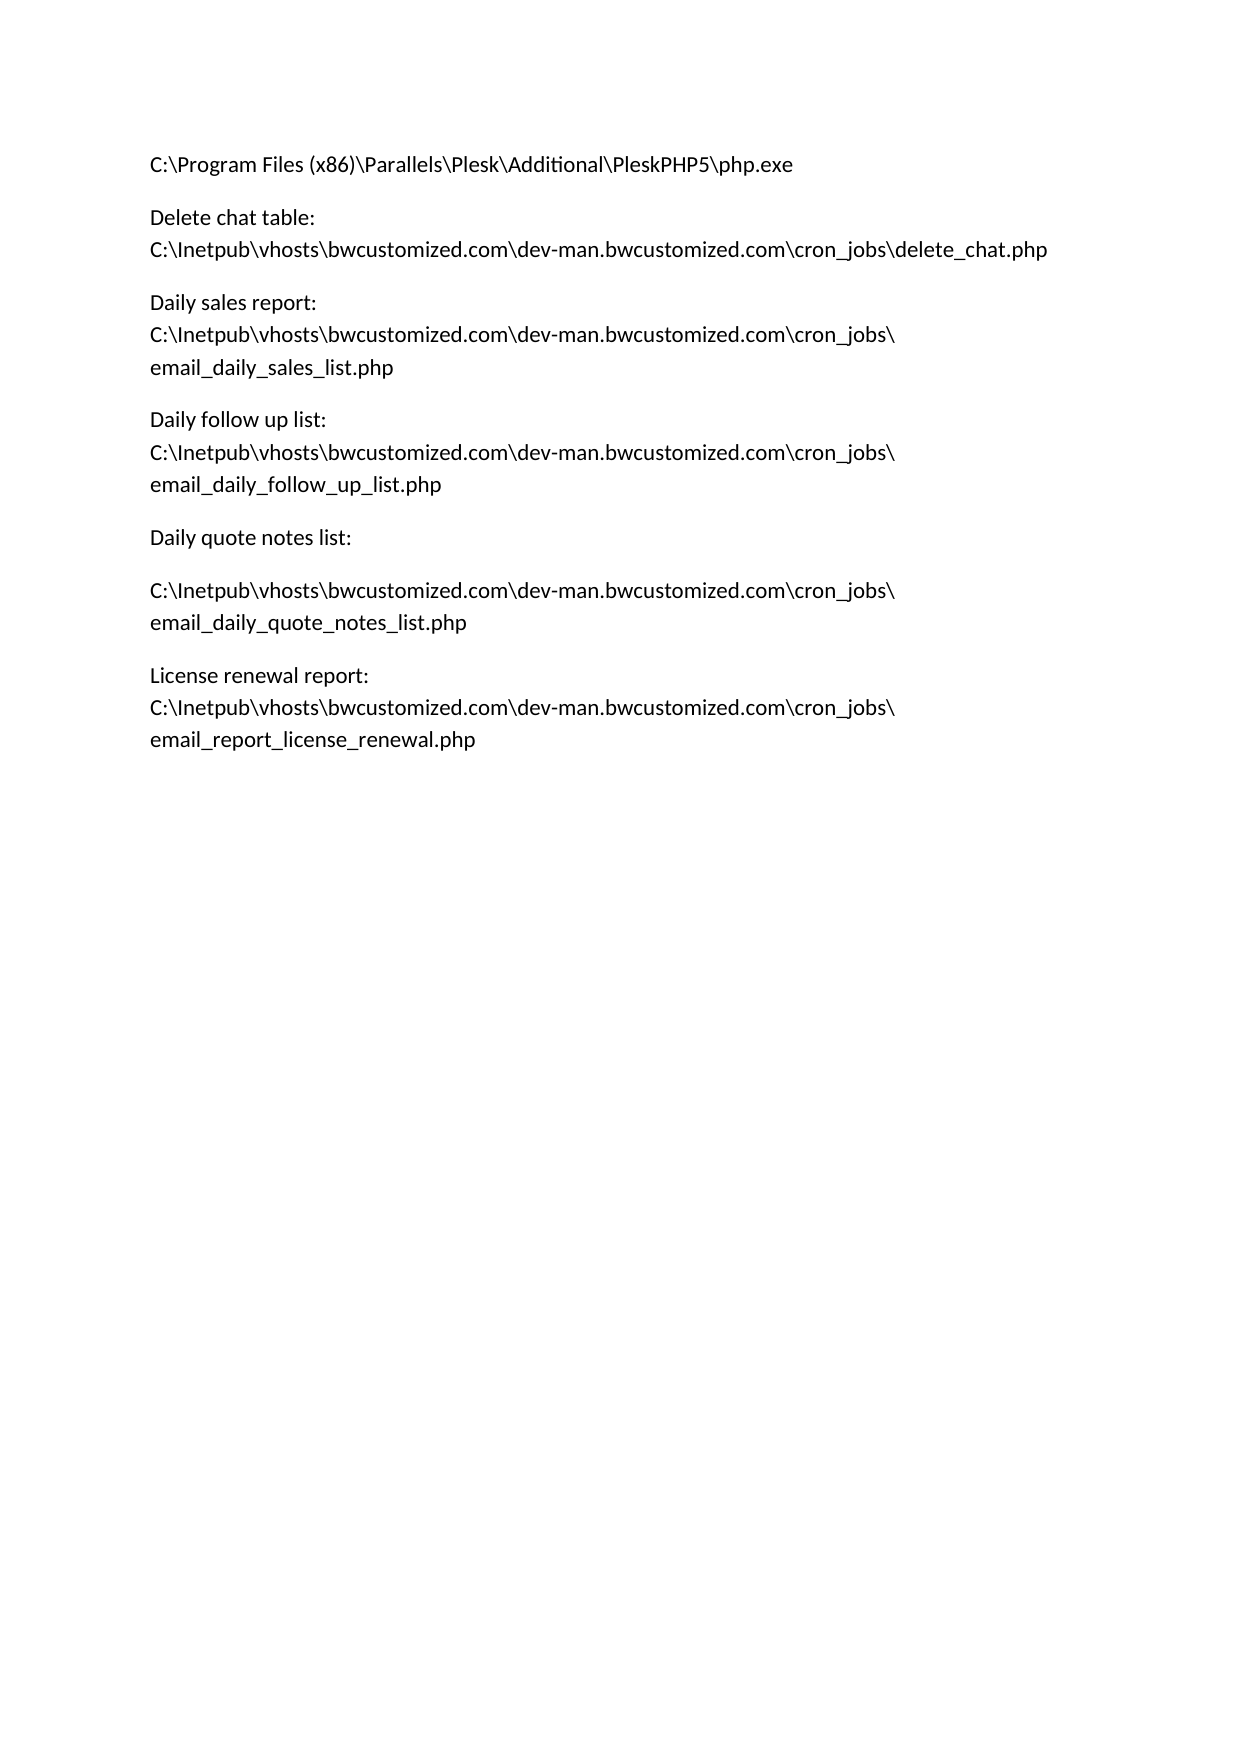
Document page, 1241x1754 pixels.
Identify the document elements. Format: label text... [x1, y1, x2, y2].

text Daily quote notes list: [150, 523, 1090, 551]
text License renewal report: C:\Inetpub\vhosts\bwcustomized.com\dev-man.bwcustomized.com\cron_jobs\email_report_license_renewal.php [150, 661, 1090, 754]
text C:\Program Files (x86)\Parallels\Plesk\Additional\PleskPHP5\php.exe [150, 150, 1090, 178]
text Delete chat table: C:\Inetpub\vhosts\bwcustomized.com\dev-man.bwcustomized.com\cron_jobs\delete_chat.php [150, 203, 1090, 263]
text C:\Inetpub\vhosts\bwcustomized.com\dev-man.bwcustomized.com\cron_jobs\email_daily_quote_notes_list.php [150, 576, 1090, 636]
text Daily follow up list: C:\Inetpub\vhosts\bwcustomized.com\dev-man.bwcustomized.com\cron_jobs\email_daily_follow_up_list.php [150, 406, 1090, 498]
text Daily sales report: C:\Inetpub\vhosts\bwcustomized.com\dev-man.bwcustomized.com\cron_jobs\email_daily_sales_list.php [150, 288, 1090, 381]
